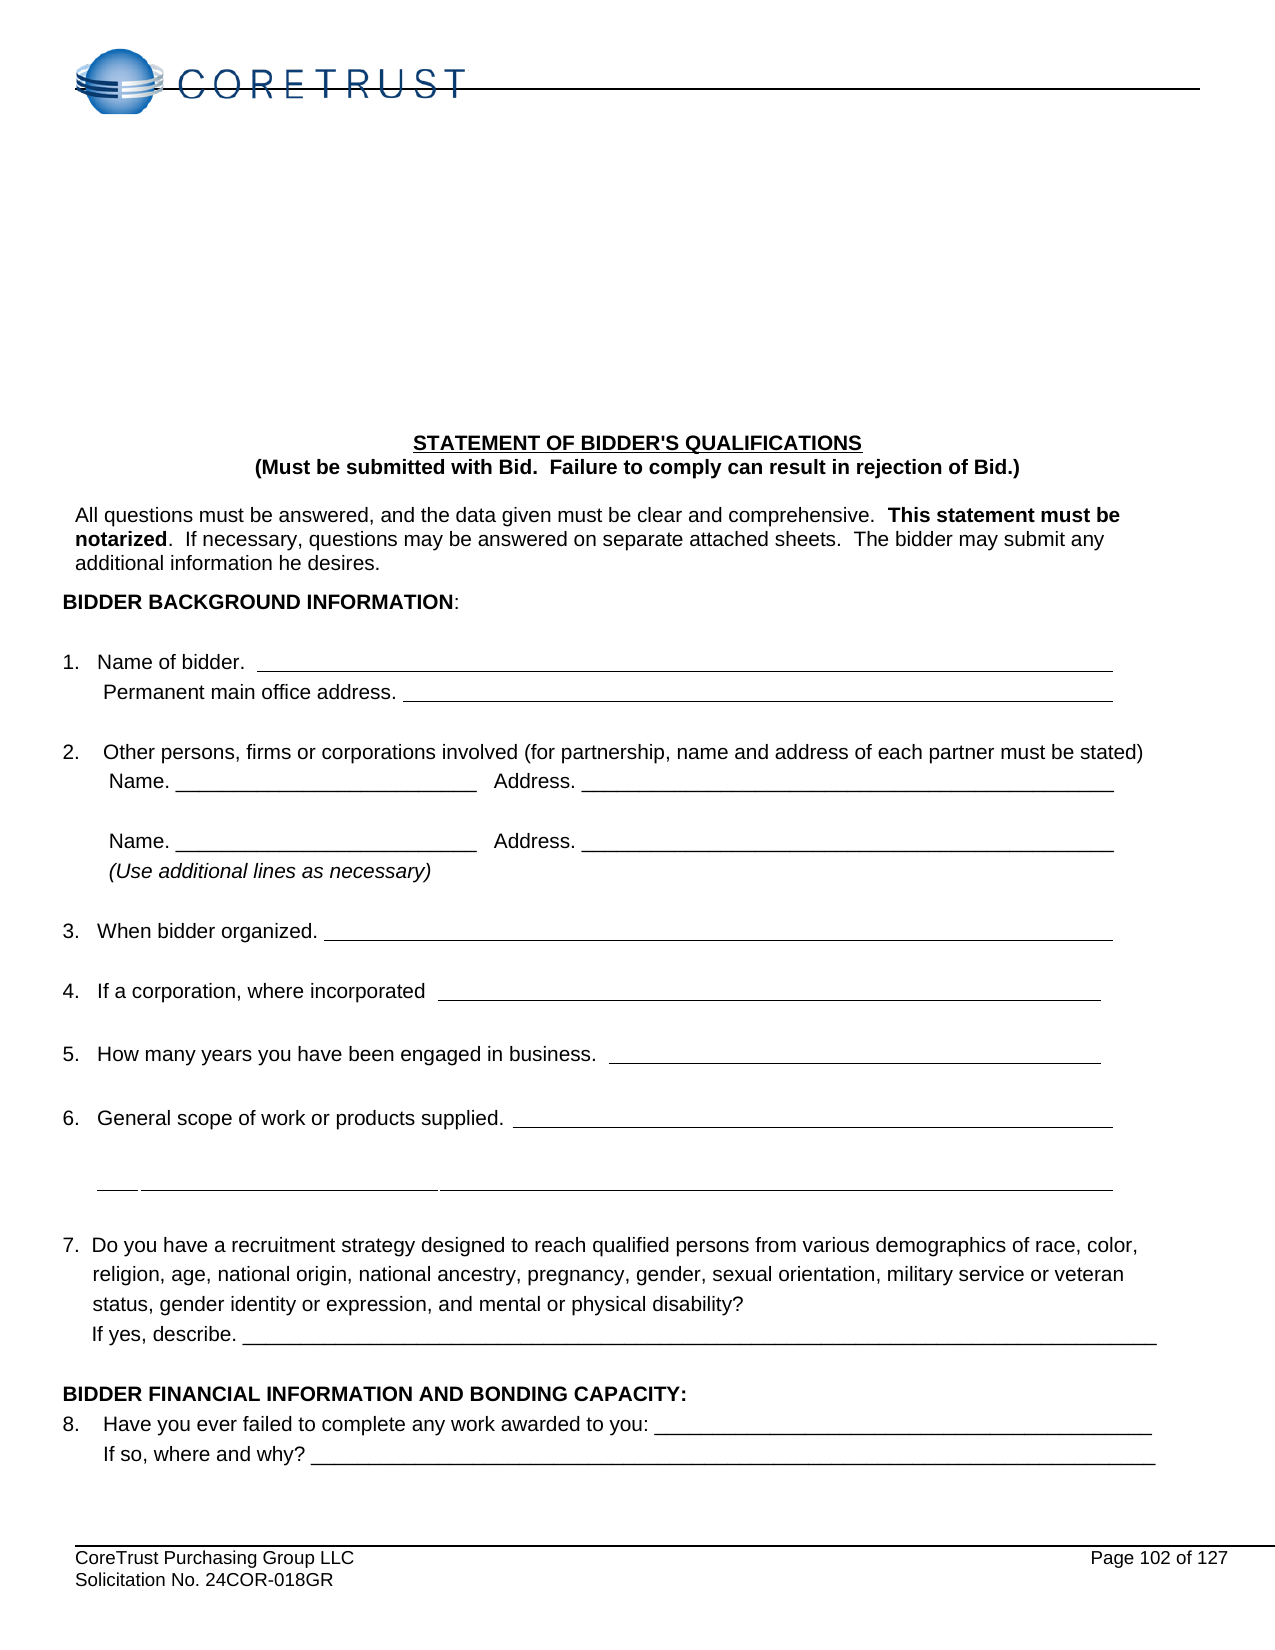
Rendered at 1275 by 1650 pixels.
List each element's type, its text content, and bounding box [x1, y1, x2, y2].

picture [75, 48, 469, 114]
text All questions must be answered, and the data given must be clear and comprehensive. This statement must be notarized. If necessary, questions may be answered on separate attached sheets. The bidder may submit any additional information he desires. [75, 503, 1200, 575]
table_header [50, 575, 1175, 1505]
text (Must be submitted with Bid. Failure to comply can result in rejection of Bid.) [75, 455, 1200, 479]
text STATEMENT OF BIDDER'S QUALIFICATIONS [75, 431, 1200, 455]
